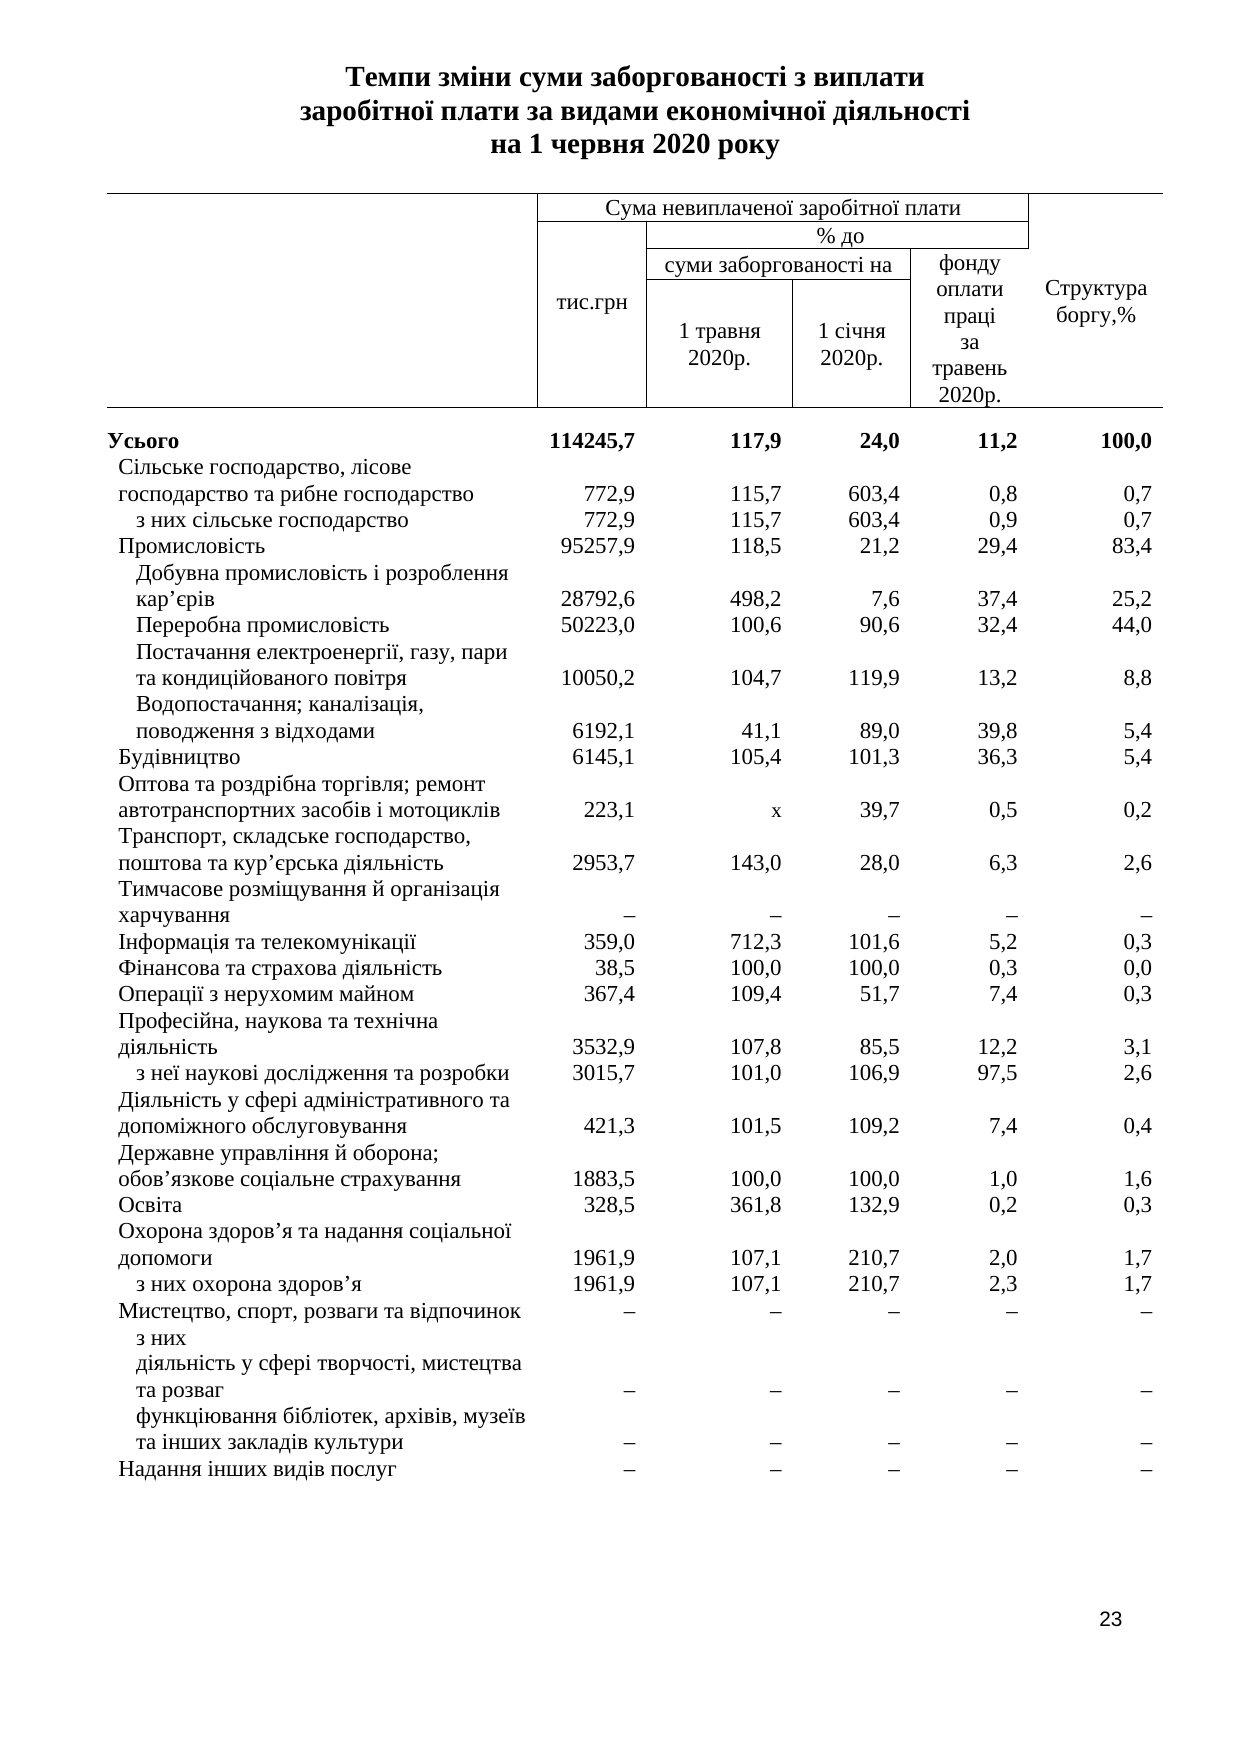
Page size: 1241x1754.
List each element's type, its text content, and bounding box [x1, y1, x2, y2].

table_header Структура боргу,% [1029, 194, 1163, 407]
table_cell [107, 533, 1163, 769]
table_cell % до [647, 222, 1028, 248]
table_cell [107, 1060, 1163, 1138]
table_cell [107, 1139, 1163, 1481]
table_header [107, 194, 537, 407]
text на 1 червня 2020 року [148, 126, 1122, 160]
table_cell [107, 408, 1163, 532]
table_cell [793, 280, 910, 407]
table_header Сума невиплаченої заробітної плати [538, 194, 1028, 221]
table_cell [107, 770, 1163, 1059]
table_cell суми заборгованості на [647, 249, 910, 279]
table_cell фонду оплати праці за травень 2020р. [911, 249, 1029, 407]
text Темпи зміни суми заборгованості з виплати [148, 59, 1122, 93]
table_cell тис.грн [538, 222, 646, 407]
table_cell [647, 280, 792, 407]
text заробітної плати за видами економічної діяльності [148, 93, 1122, 126]
